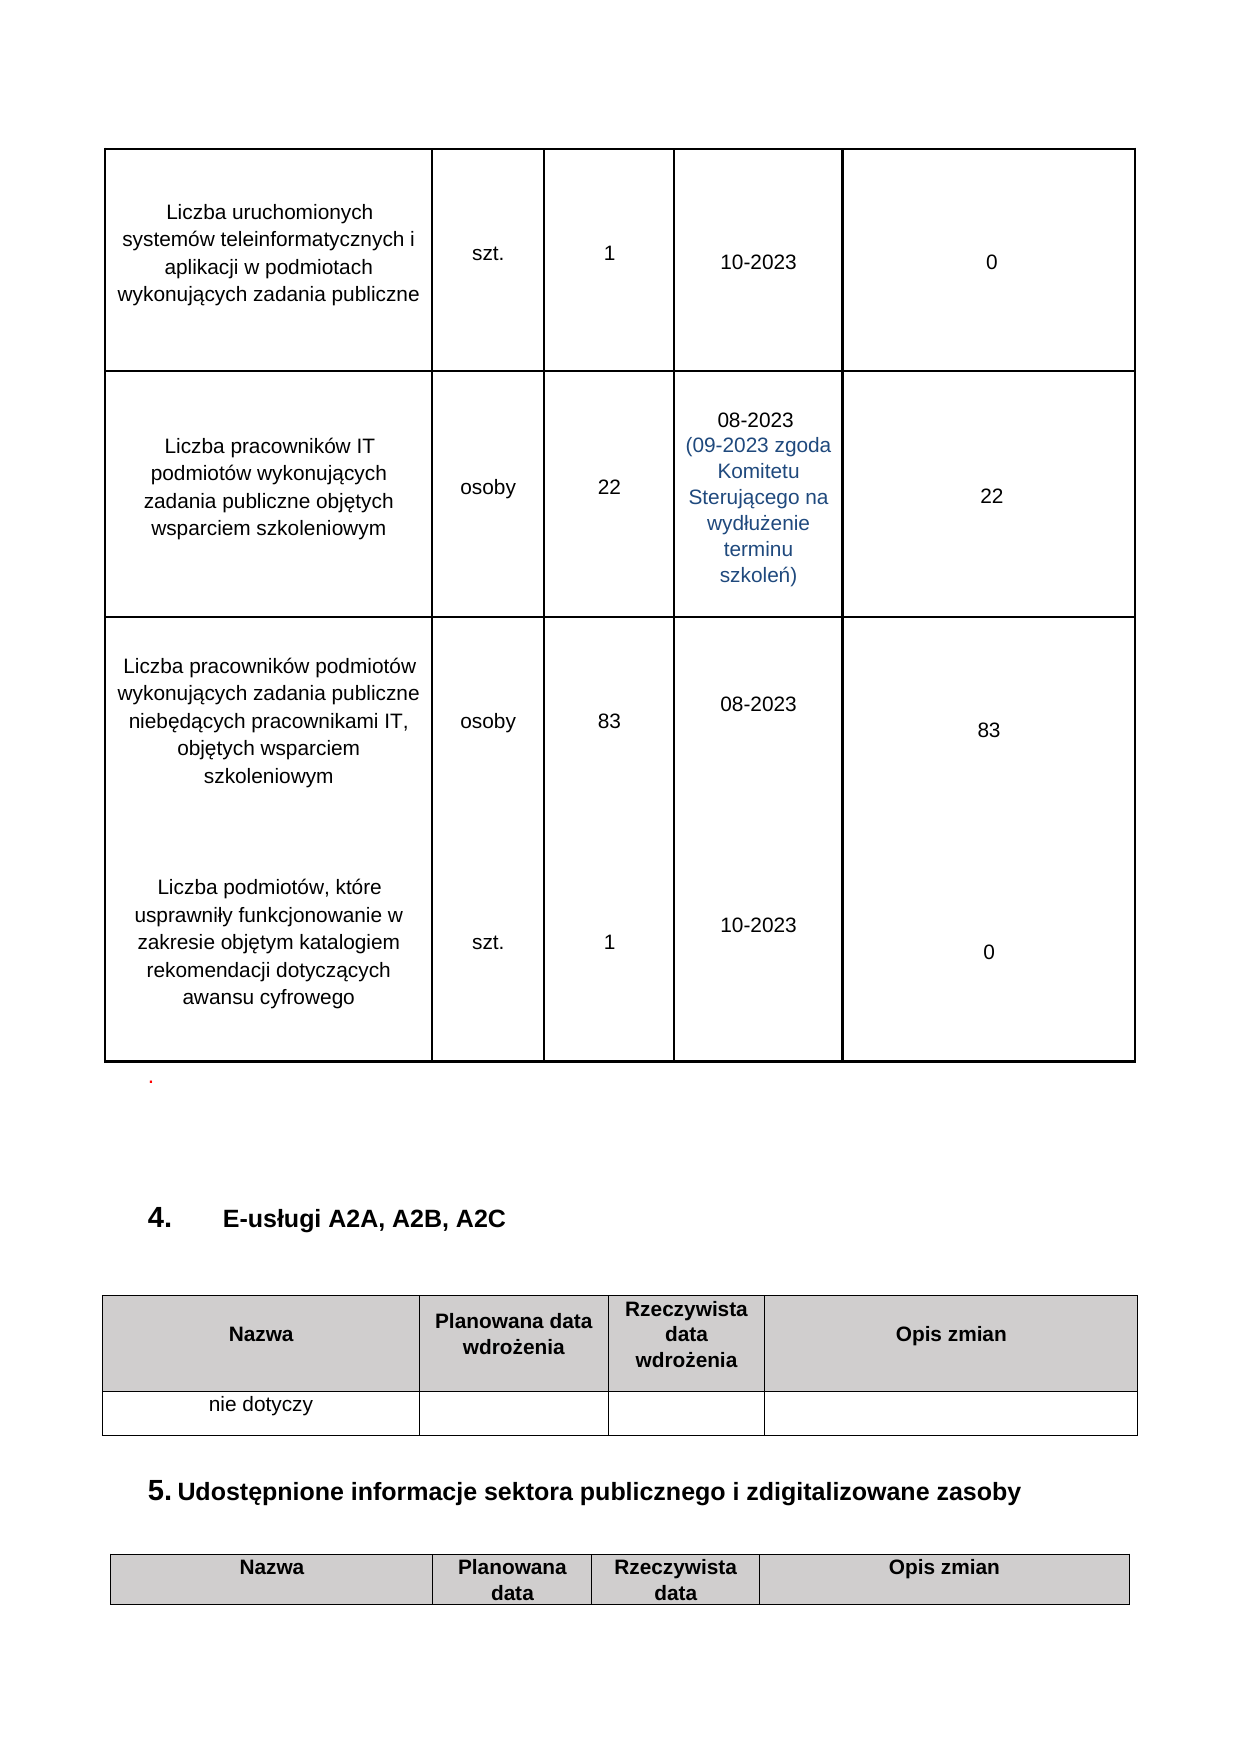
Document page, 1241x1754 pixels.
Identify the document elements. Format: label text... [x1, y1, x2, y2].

table_cell 1 [545, 150, 673, 370]
text . [148, 1063, 1093, 1089]
subtitle Udostępnione informacje sektora publicznego i zdigitalizowane zasoby [148, 1473, 1093, 1507]
table_header Nazwa [103, 1296, 419, 1391]
table_cell Liczba pracowników podmiotów wykonujących zadania publiczne niebędących pracownikami IT, objętych wsparciem szkoleniowym [106, 618, 431, 838]
table_header Planowana data wdrożenia [420, 1296, 608, 1391]
table_cell 08-2023 [675, 618, 841, 838]
table_cell 22 [545, 372, 673, 616]
table_cell [609, 1392, 764, 1434]
table_header Rzeczywista data wdrożenia [609, 1296, 764, 1391]
table_cell 1 [545, 838, 673, 1060]
table_cell 08-2023 (09-2023 zgoda Komitetu Sterującego na wydłużenie terminu szkoleń) [675, 372, 841, 616]
table_cell [420, 1392, 608, 1434]
table_header Opis zmian [760, 1555, 1129, 1604]
table_cell Liczba uruchomionych systemów teleinformatycznych i aplikacji w podmiotach wykonujących zadania publiczne [106, 150, 431, 370]
table_cell 0 [844, 838, 1134, 1060]
table_cell osoby [433, 618, 543, 838]
table_cell szt. [433, 150, 543, 370]
table_cell [765, 1392, 1137, 1434]
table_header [433, 1555, 591, 1604]
subtitle E-usługi A2A, A2B, A2C [148, 1200, 1093, 1233]
table_cell osoby [433, 372, 543, 616]
table_cell 83 [844, 618, 1134, 838]
table_cell 83 [545, 618, 673, 838]
table_cell 0 [844, 150, 1134, 370]
table_cell 10-2023 [675, 838, 841, 1060]
table_cell 10-2023 [675, 150, 841, 370]
table_cell nie dotyczy [103, 1392, 419, 1434]
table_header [592, 1555, 759, 1604]
table_cell szt. [433, 838, 543, 1060]
table_header Opis zmian [765, 1296, 1137, 1391]
table_cell Liczba podmiotów, które usprawniły funkcjonowanie w zakresie objętym katalogiem rekomendacji dotyczących awansu cyfrowego [106, 838, 431, 1060]
table_cell 22 [844, 372, 1134, 616]
table_header Nazwa [111, 1555, 432, 1604]
table_cell Liczba pracowników IT podmiotów wykonujących zadania publiczne objętych wsparciem szkoleniowym [106, 372, 431, 616]
